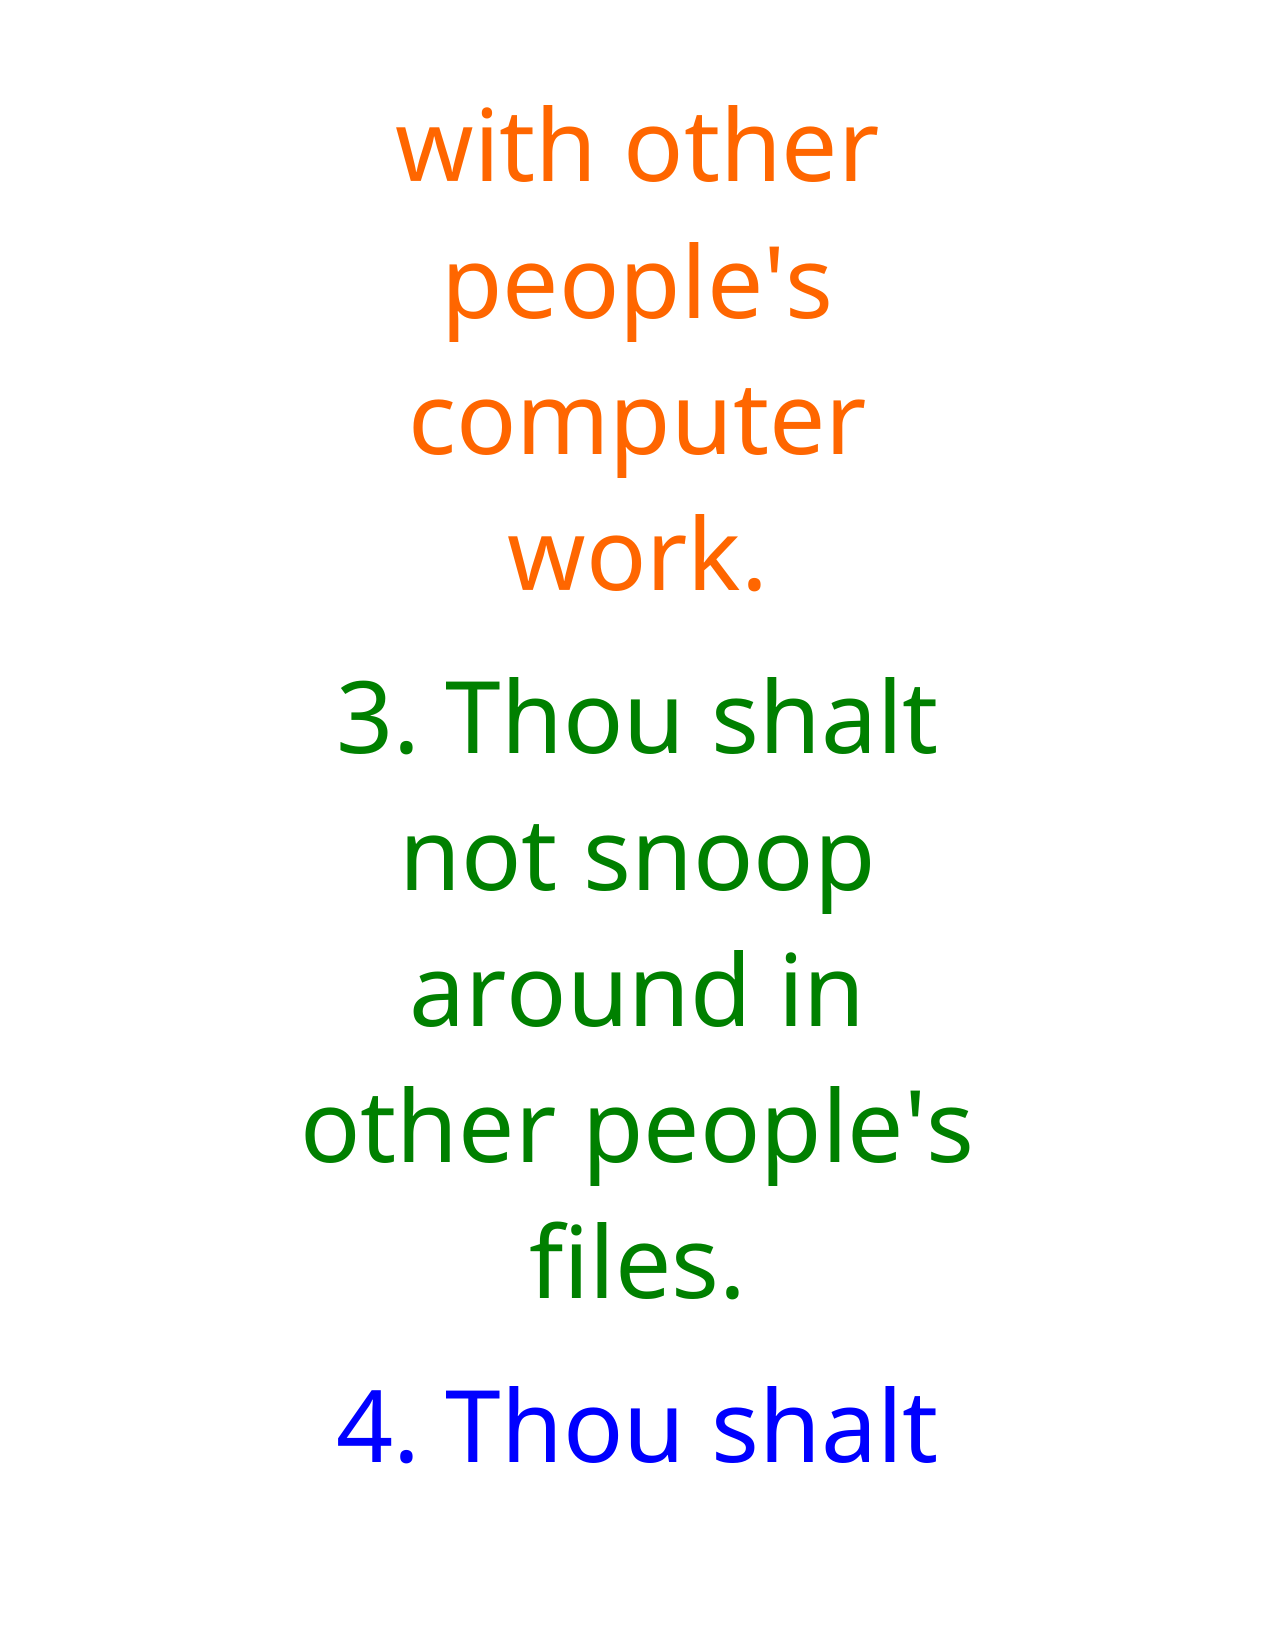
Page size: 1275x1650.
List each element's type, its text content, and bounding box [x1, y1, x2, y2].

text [300, 1355, 975, 1492]
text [300, 75, 975, 620]
text 3. Thou shalt not snoop around in other people's files. [300, 647, 975, 1328]
